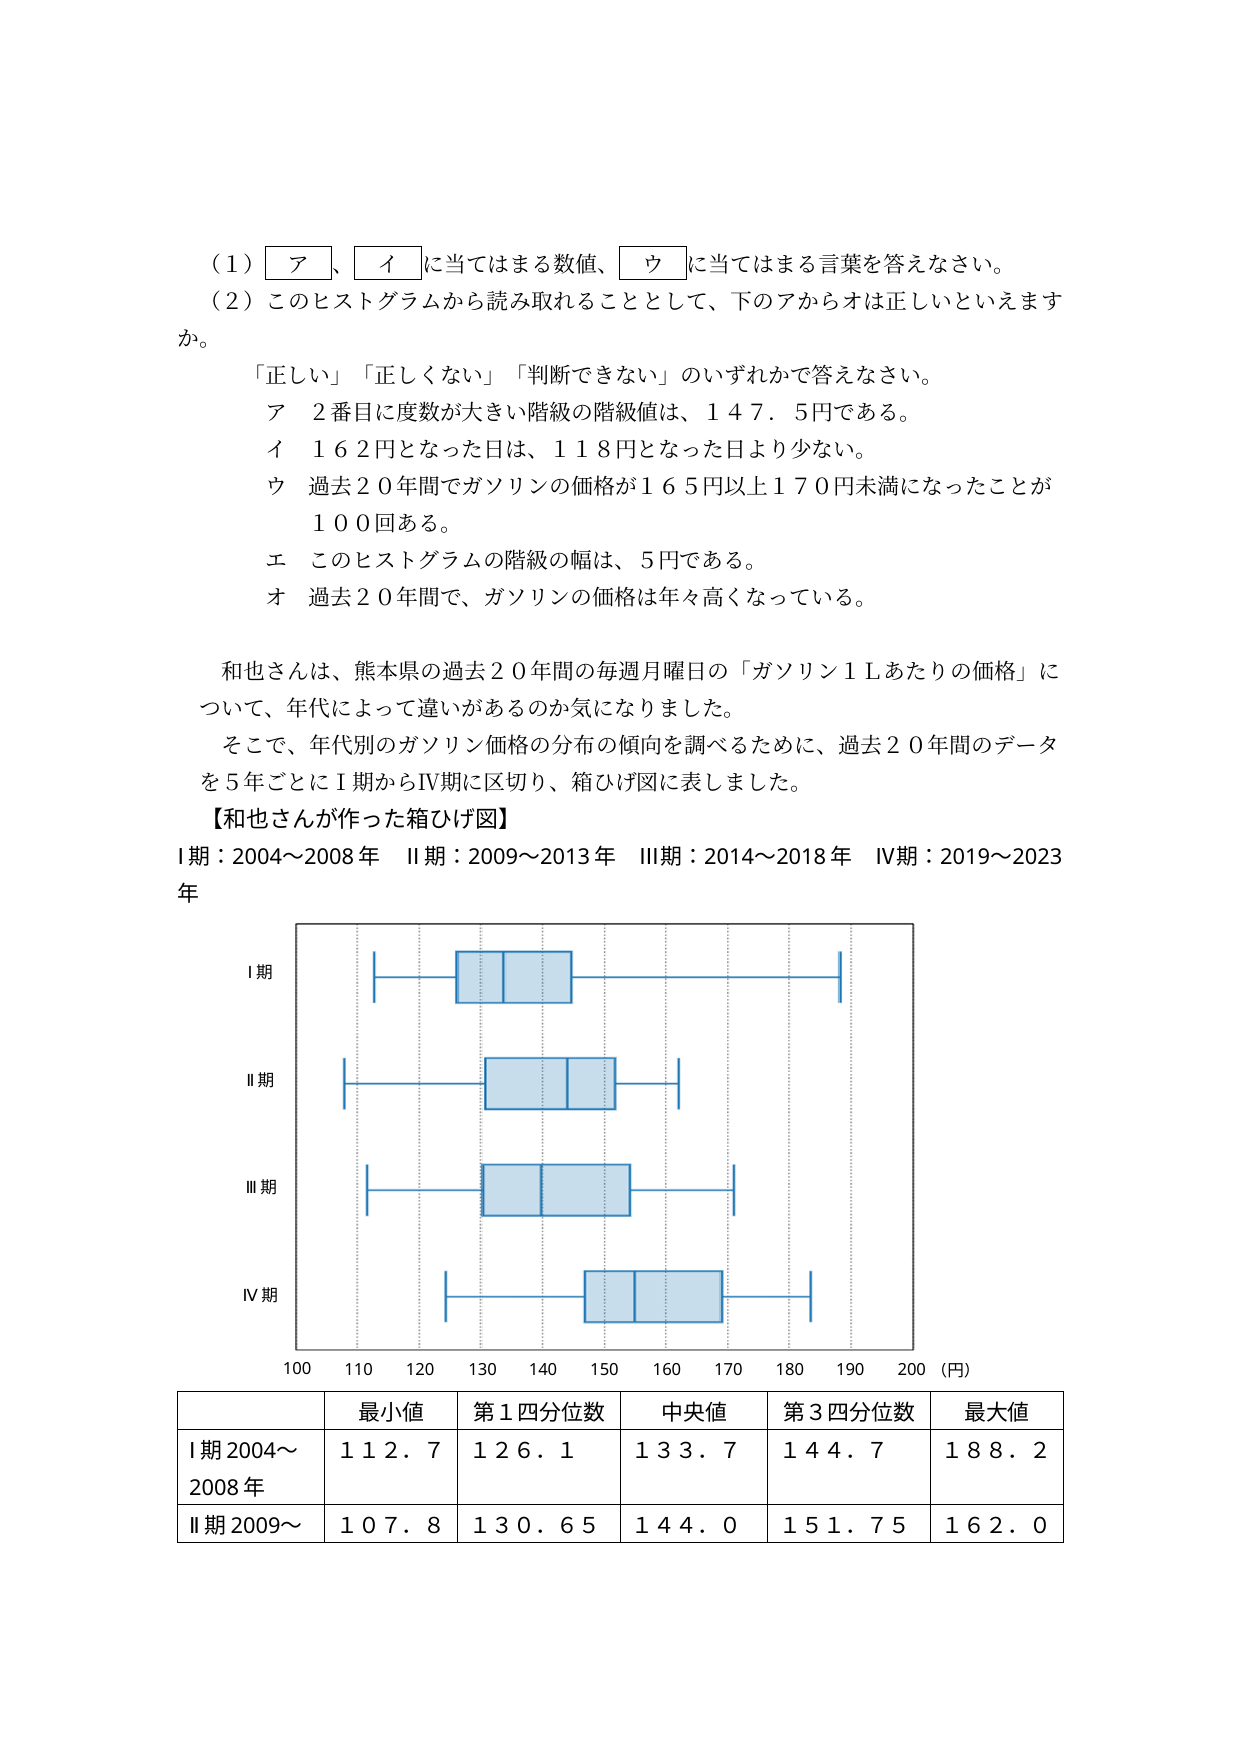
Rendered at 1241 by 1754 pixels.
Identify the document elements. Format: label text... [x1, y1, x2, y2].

table_cell Ⅱ期2009～2013年 [178, 1505, 324, 1542]
table_cell １３３．７ [621, 1430, 767, 1504]
table_cell １３０．６５ [458, 1505, 620, 1542]
text イ １６２円となった日は、１１８円となった日より少ない。 [177, 429, 1063, 466]
table_header 第１四分位数 [458, 1392, 620, 1429]
table_cell １２６．１ [458, 1430, 620, 1504]
table_cell １６２．０ [931, 1505, 1063, 1542]
text オ 過去２０年間で、ガソリンの価格は年々高くなっている。 [177, 577, 1063, 614]
table_cell １１２．７ [325, 1430, 457, 1504]
text （２）このヒストグラムから読み取れることとして、下のアからオは正しいといえますか。 [177, 282, 1063, 356]
text 和也さんは、熊本県の過去２０年間の毎週月曜日の「ガソリン１Ｌあたりの価格」について、年代によって違いがあるのか気になりました。 [177, 651, 1063, 725]
table_cell Ⅰ期2004～2008年 [178, 1430, 324, 1504]
table_cell １４４．７ [768, 1430, 930, 1504]
text （１） ア 、 イ に当てはまる数値、 ウ に当てはまる言葉を答えなさい。 [177, 244, 1063, 282]
picture [272, 918, 934, 1354]
text ア ２番目に度数が大きい階級の階級値は、１４７．５円である。 [177, 392, 1063, 429]
table_header 最小値 [325, 1392, 457, 1429]
text ウ 過去２０年間でガソリンの価格が１６５円以上１７０円未満になったことが [177, 466, 1063, 503]
text 【和也さんが作った箱ひげ図】 [177, 799, 1063, 836]
text Ⅰ期：2004～2008年 Ⅱ期：2009～2013年 Ⅲ期：2014～2018年 Ⅳ期：2019～2023年 [177, 836, 1063, 910]
table_cell １８８．２ [931, 1430, 1063, 1504]
table_header 第３四分位数 [768, 1392, 930, 1429]
text エ このヒストグラムの階級の幅は、５円である。 [177, 540, 1063, 577]
table_header 中央値 [621, 1392, 767, 1429]
text １００回ある。 [177, 503, 1063, 540]
table_header [178, 1392, 324, 1429]
text そこで、年代別のガソリン価格の分布の傾向を調べるために、過去２０年間のデータを５年ごとにⅠ期からⅣ期に区切り、箱ひげ図に表しました。 [199, 725, 1063, 799]
table_cell １０７．８ [325, 1505, 457, 1542]
table_cell １４４．０ [621, 1505, 767, 1542]
table_header 最大値 [931, 1392, 1063, 1429]
text 「正しい」「正しくない」「判断できない」のいずれかで答えなさい。 [177, 356, 1063, 392]
table_cell １５１．７５ [768, 1505, 930, 1542]
